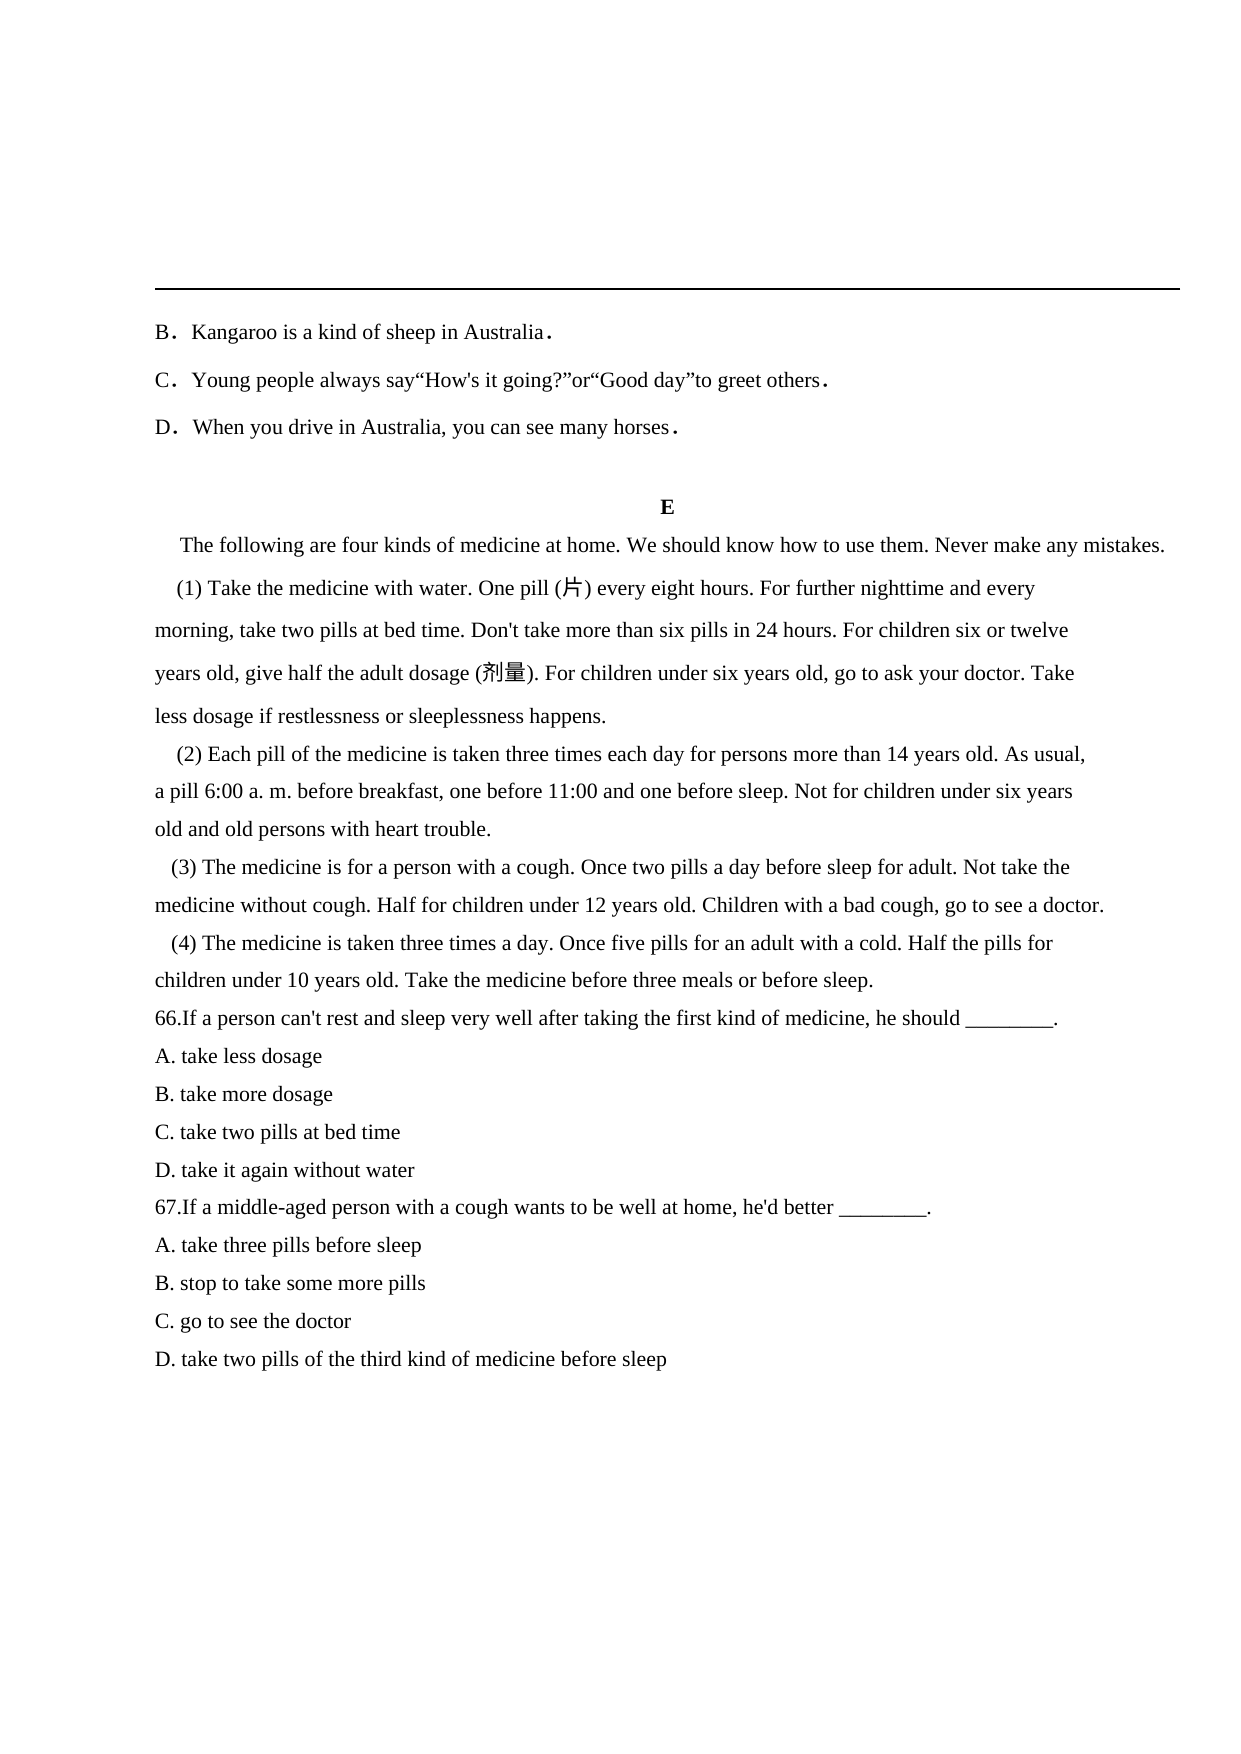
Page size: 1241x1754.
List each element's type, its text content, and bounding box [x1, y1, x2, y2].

list B. take more dosage [154, 1081, 1180, 1106]
list A. take three pills before sleep [154, 1232, 1180, 1257]
list C．Young people always say“How's it going?”or“Good day”to greet others． [154, 362, 1180, 393]
list D. take it again without water [154, 1157, 1180, 1182]
list B．Kangaroo is a kind of sheep in Australia． [154, 314, 1180, 346]
list less dosage if restlessness or sleeplessness happens. [154, 703, 1180, 728]
list 66.If a person can't rest and sleep very well after taking the first kind of medicine, he should ________. [154, 1005, 1180, 1031]
list old and old persons with heart trouble. [154, 816, 1180, 841]
list D. take two pills of the third kind of medicine before sleep [154, 1346, 1180, 1371]
list The following are four kinds of medicine at home. We should know how to use them. Never make any mistakes. [154, 532, 1180, 557]
list C. take two pills at bed time [154, 1119, 1180, 1144]
list (1) Take the medicine with water. One pill (片) every eight hours. For further nighttime and every [154, 570, 1180, 602]
list morning, take two pills at bed time. Don't take more than six pills in 24 hours. For children six or twelve [154, 617, 1180, 643]
list A. take less dosage [154, 1043, 1180, 1068]
list children under 10 years old. Take the medicine before three meals or before sleep. [154, 967, 1180, 993]
list B. stop to take some more pills [154, 1270, 1180, 1295]
list E [154, 494, 1180, 519]
list 67.If a middle-aged person with a cough wants to be well at home, he'd better ________. [154, 1194, 1180, 1219]
list (3) The medicine is for a person with a cough. Once two pills a day before sleep for adult. Not take the [154, 854, 1180, 879]
list years old, give half the adult dosage (剂量). For children under six years old, go to ask your doctor. Take [154, 655, 1180, 687]
list D．When you drive in Australia, you can see many horses． [154, 409, 1180, 441]
list medicine without cough. Half for children under 12 years old. Children with a bad cough, go to see a doctor. [154, 892, 1180, 917]
list (2) Each pill of the medicine is taken three times each day for persons more than 14 years old. As usual, [154, 741, 1180, 766]
list (4) The medicine is taken three times a day. Once five pills for an adult with a cold. Half the pills for [154, 930, 1180, 955]
list C. go to see the doctor [154, 1308, 1180, 1333]
list a pill 6:00 a. m. before breakfast, one before 11:00 and one before sleep. Not for children under six years [154, 778, 1180, 804]
